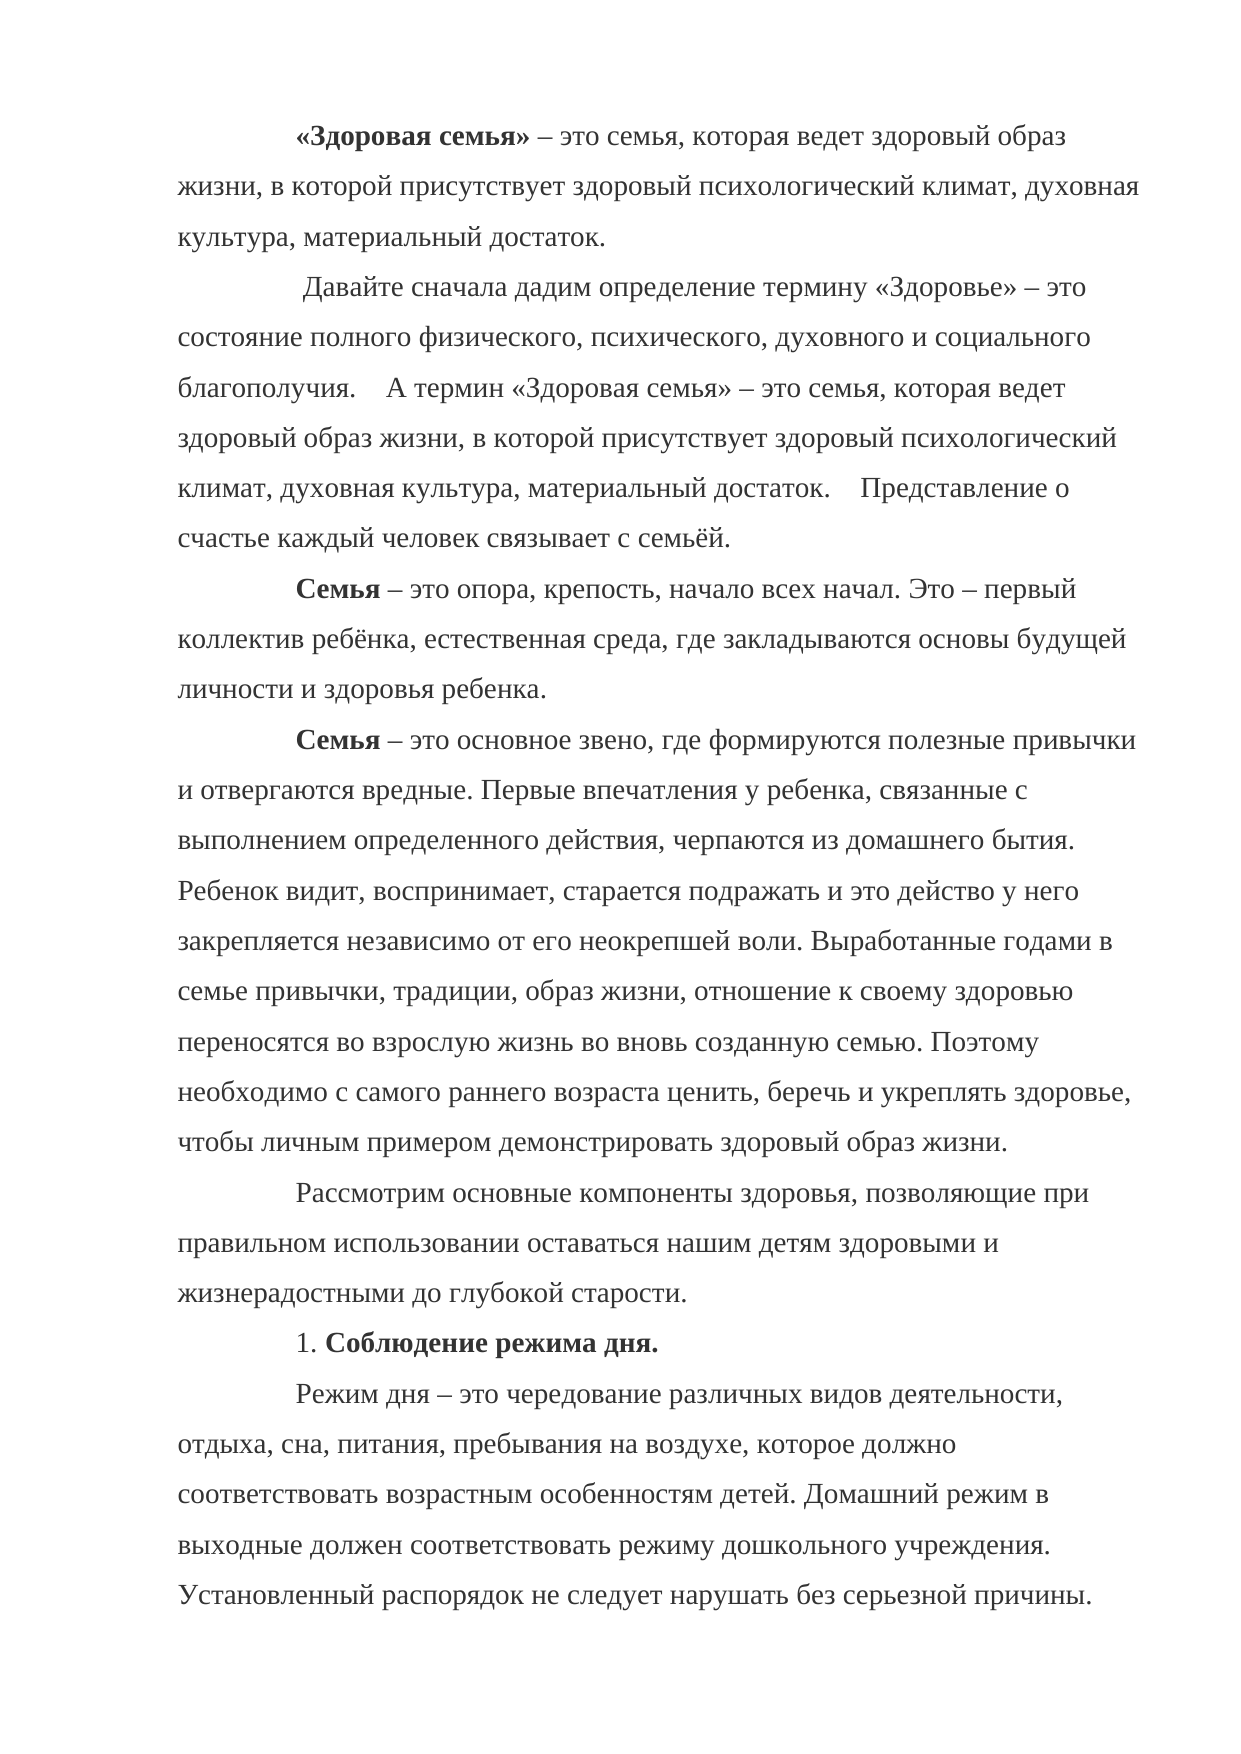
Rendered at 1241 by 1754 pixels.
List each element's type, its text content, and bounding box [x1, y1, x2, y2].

text Режим дня – это чередование различных видов деятельности, отдыха, сна, питания, пребывания на воздухе, которое должно соответствовать возрастным особенностям детей. Домашний режим в выходные должен соответствовать режиму дошкольного учреждения. Установленный распорядок не следует нарушать без серьезной причины. [177, 1376, 1152, 1611]
text Рассмотрим основные компоненты здоровья, позволяющие при правильном использовании оставаться нашим детям здоровыми и жизнерадостными до глубокой старости. [177, 1175, 1152, 1309]
text Семья – это основное звено, где формируются полезные привычки и отвергаются вредные. Первые впечатления у ребенка, связанные с выполнением определенного действия, черпаются из домашнего бытия. Ребенок видит, воспринимает, старается подражать и это действо у него закрепляется независимо от его неокрепшей воли. Выработанные годами в семье привычки, традиции, образ жизни, отношение к своему здоровью переносятся во взрослую жизнь во вновь созданную семью. Поэтому необходимо с самого раннего возраста ценить, беречь и укреплять здоровье, чтобы личным примером демонстрировать здоровый образ жизни. [177, 722, 1152, 1158]
text Семья – это опора, крепость, начало всех начал. Это – первый коллектив ребёнка, естественная среда, где закладываются основы будущей личности и здоровья ребенка. [177, 571, 1152, 705]
text Давайте сначала дадим определение термину «Здоровье» – это состояние полного физического, психического, духовного и социального благополучия. А термин «Здоровая семья» – это семья, которая ведет здоровый образ жизни, в которой присутствует здоровый психологический климат, духовная культура, материальный достаток. Представление о счастье каждый человек связывает с семьёй. [177, 269, 1152, 554]
text «Здоровая семья» – это семья, которая ведет здоровый образ жизни, в которой присутствует здоровый психологический климат, духовная культура, материальный достаток. [177, 118, 1152, 252]
list Соблюдение режима дня. [177, 1326, 1152, 1359]
